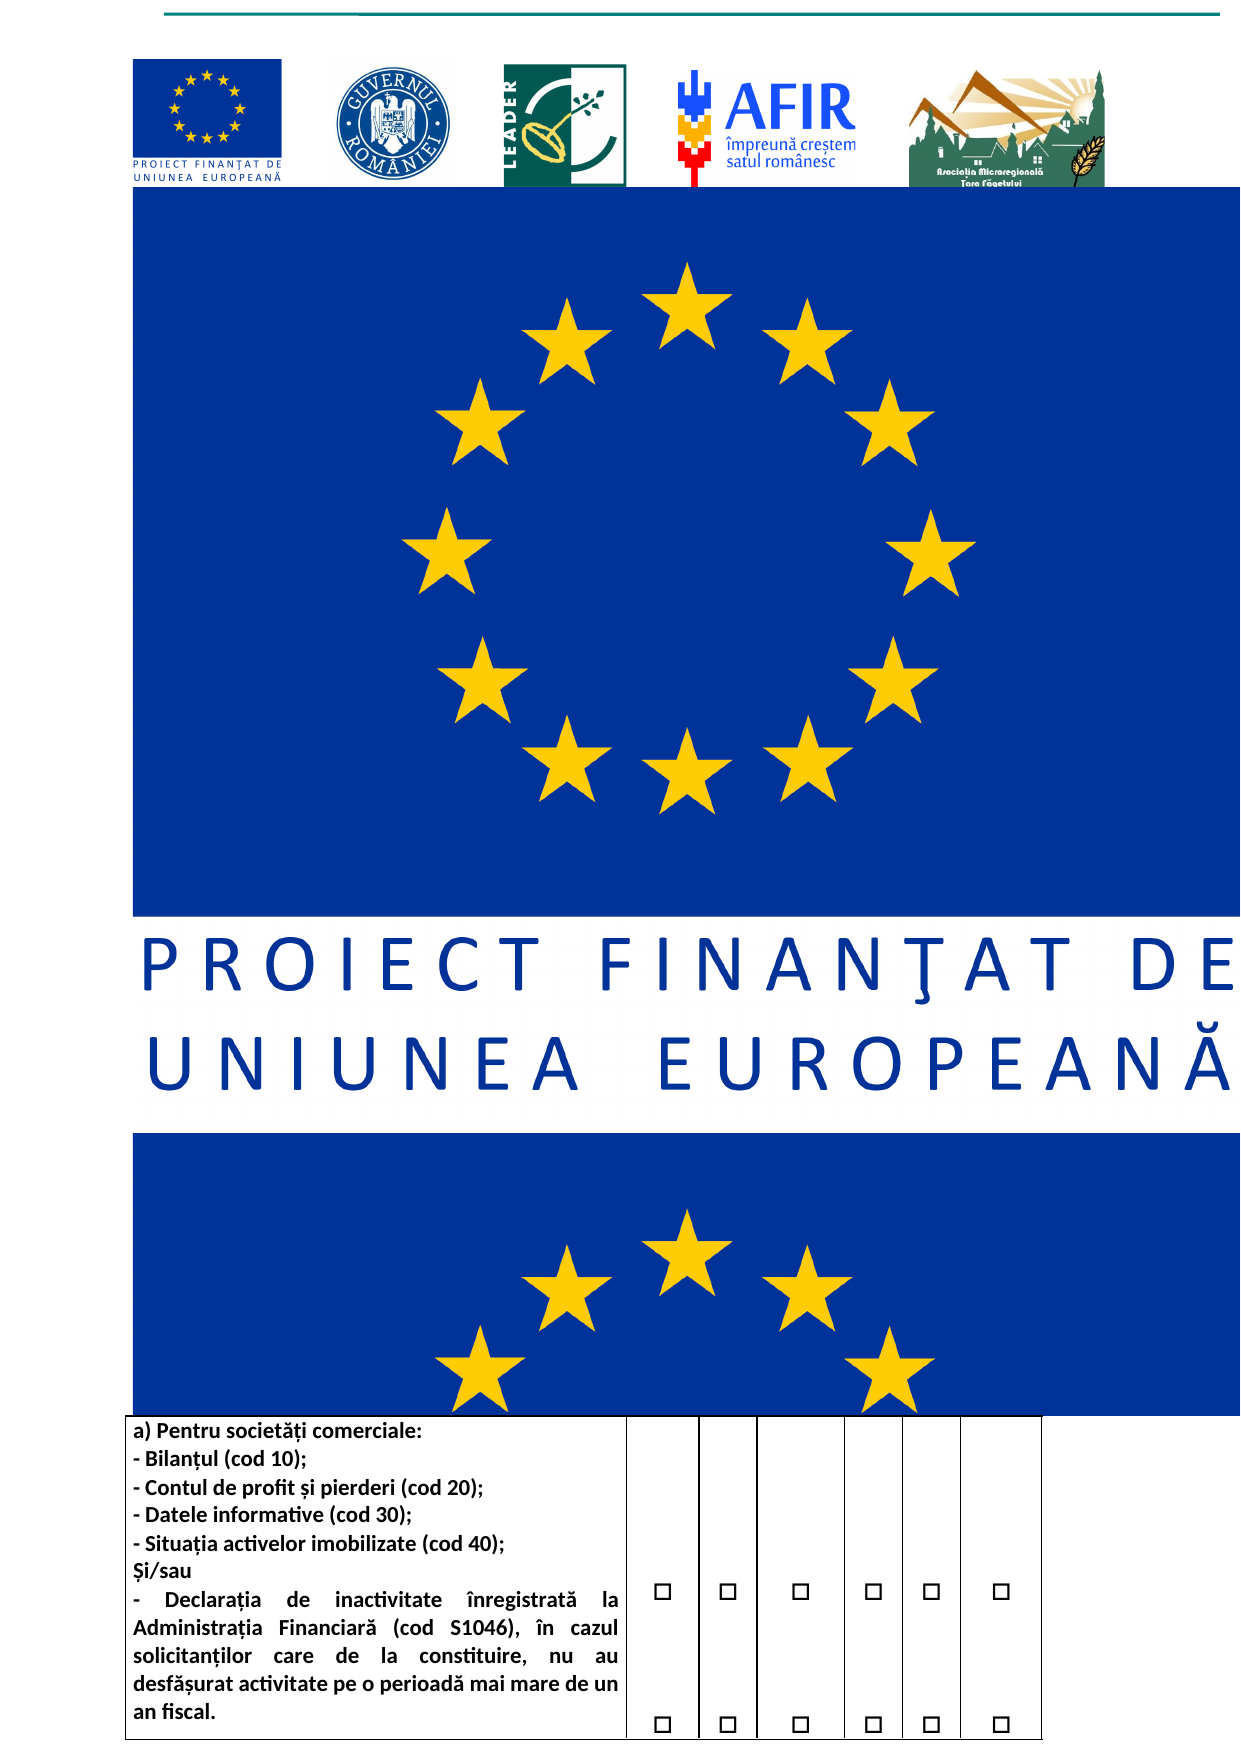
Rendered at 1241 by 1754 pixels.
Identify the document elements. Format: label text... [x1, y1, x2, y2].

table_cell [903, 1417, 960, 1738]
picture [907, 70, 1105, 186]
table_cell [845, 1417, 902, 1738]
table_cell [700, 1417, 756, 1738]
table_cell [627, 1417, 698, 1738]
picture [132, 59, 1241, 1416]
table_cell [758, 1417, 844, 1738]
table_cell [961, 1417, 1041, 1738]
table_cell 3. Copiile situaţiilor financiare pentru anii “n” și , “n-1”, unde “n” este anul anterior anului în care solicitantul depune Cererea de Finanțare, înregistrate la Administraţia Financiară: a) Pentru societăţi comerciale: - Bilanţul (cod 10); - Contul de profit şi pierderi (cod 20); - Datele informative (cod 30); - Situaţia activelor imobilizate (cod 40); Și/sau - Declaraţia de inactivitate înregistrată la Administraţia Financiară (cod S1046), în cazul solicitanţilor care de la constituire, nu au desfăşurat activitate pe o perioadă mai mare de un an fiscal. b) Pentru persoane fizice autorizate, întreprinderi individuale şi întreprinderi familiale: - Declaraţia privind veniturile realizate (Formularul 200 - cod 14.13.01.13) și/Sau Declaraţia privind veniturile din activităţi agricole - impunere pe normele de venit (Formularul 221 - cod 14.13.01.13/9, în cazul solicitanților care sunt autorizaţi conform OUG. 44/2008, cu modificările şi completările ulterioare; şi/sau - Declaraţie unică privind impozitul pe venit și contribuțiile sociale datorate de persoanele fizice (Formularul 212), în cazul solicitanților care sunt autorizaţi conform OUG. 44/2008, cu modificările şi completările ulterioare; În cazul solicitanților persoane fizice autorizate, întreprinderi individuale şi întreprinderi familiale înființate în anul depunerii Cererii de Finanțare, nu este cazul depunerii documentelor mai sus menționate. [126, 1417, 626, 1738]
